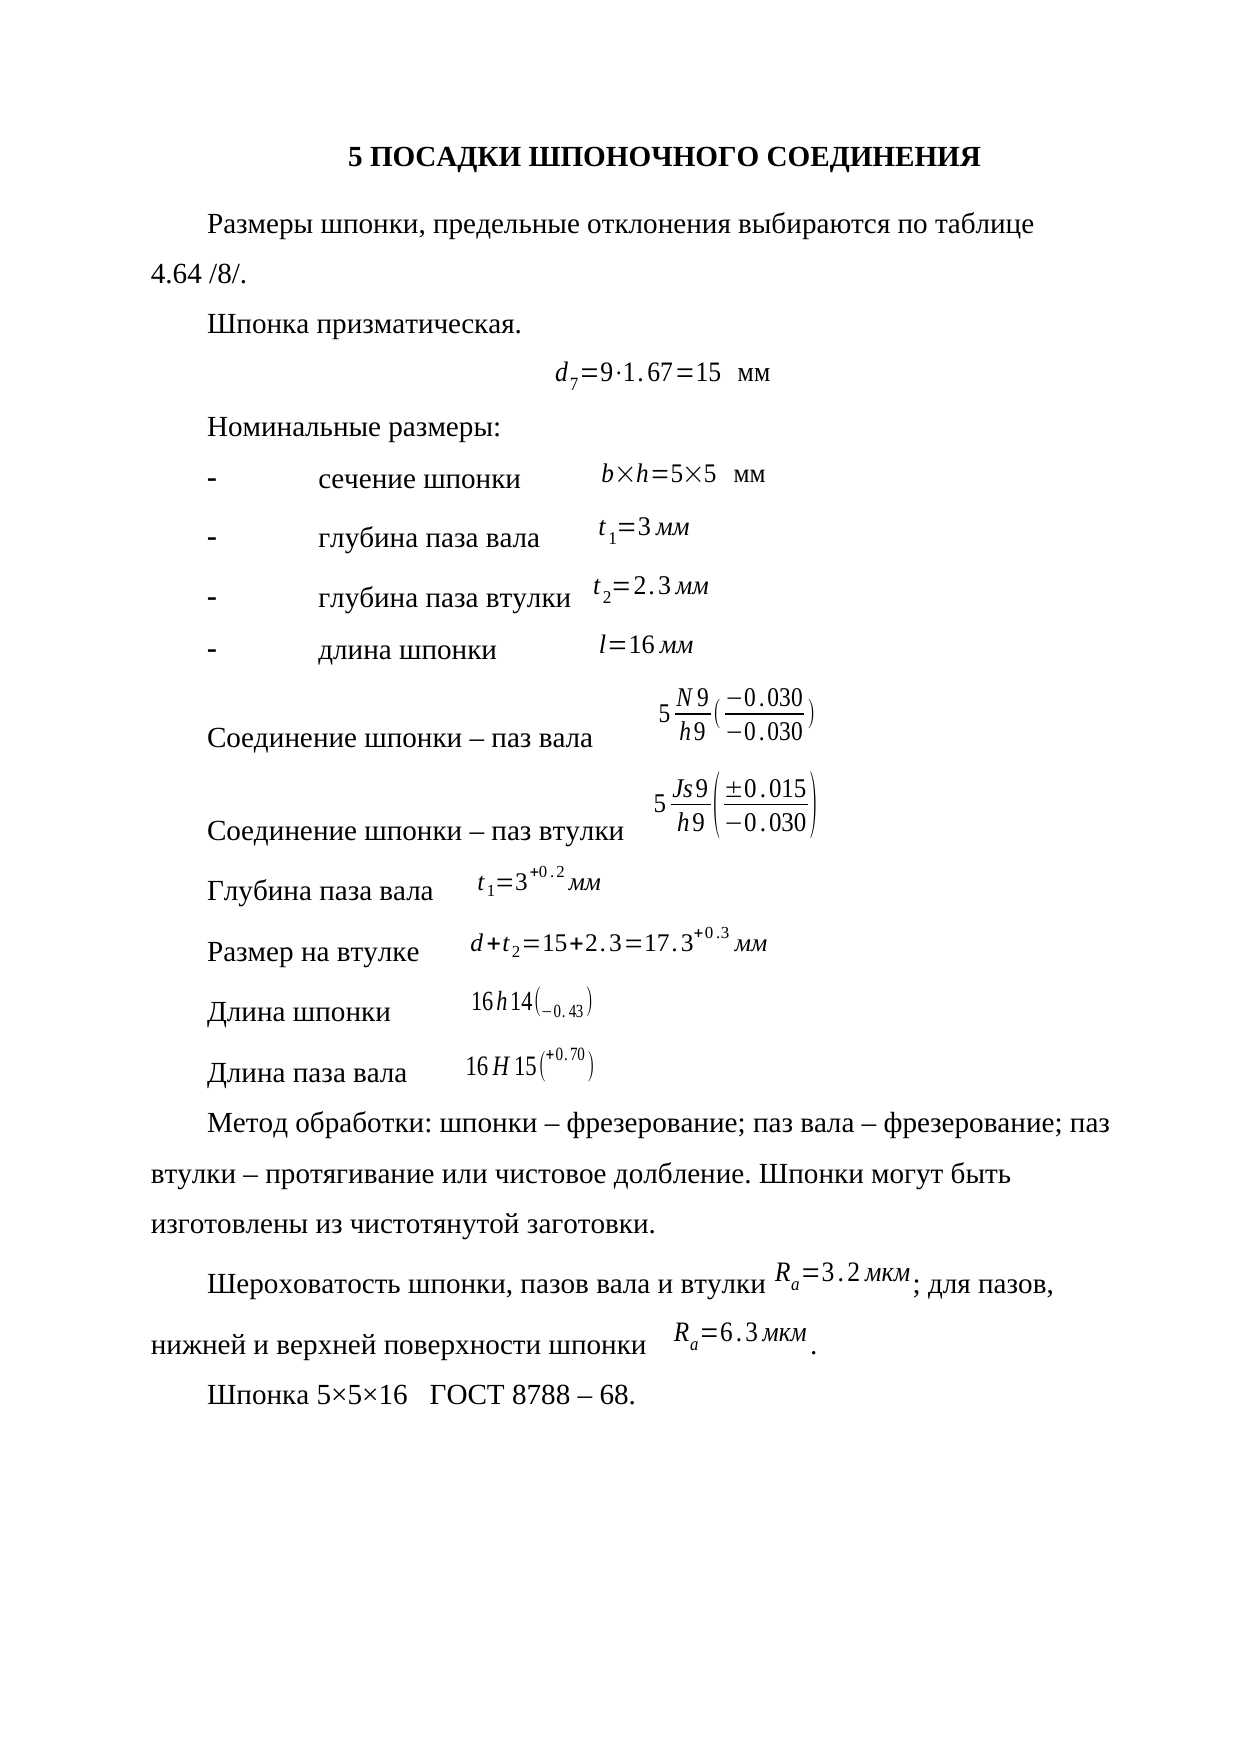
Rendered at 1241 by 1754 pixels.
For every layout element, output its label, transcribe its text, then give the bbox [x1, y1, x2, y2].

text Шпонка 5×5×16 ГОСТ 8788 – 68. [151, 1377, 1122, 1411]
text Длина шпонки [151, 984, 1122, 1028]
list длина шпонки [151, 630, 1122, 666]
text Соединение шпонки – паз втулки [151, 770, 1122, 847]
text Соединение шпонки – паз вала [151, 683, 1122, 753]
text Номинальные размеры: [151, 409, 1122, 442]
text Шпонка призматическая. [151, 307, 1122, 340]
list сечение шпонки [151, 459, 1122, 495]
text Глубина паза вала [151, 863, 1122, 907]
text Шероховатость шпонки, пазов вала и втулки ; для пазов, нижней и верхней поверхности шпонки . [151, 1256, 1122, 1361]
text 5 ПОСАДКИ ШПОНОЧНОГО СОЕДИНЕНИЯ [207, 139, 1122, 172]
text Длина паза вала [151, 1045, 1122, 1089]
list глубина паза вала [151, 512, 1122, 554]
list глубина паза втулки [151, 571, 1122, 613]
text Размер на втулке [151, 924, 1122, 968]
text Размеры шпонки, предельные отклонения выбираются по таблице 4.64 /8/. [151, 206, 1122, 290]
text Метод обработки: шпонки – фрезерование; паз вала – фрезерование; паз втулки – протягивание или чистовое долбление. Шпонки могут быть изготовлены из чистотянутой заготовки. [151, 1105, 1122, 1239]
